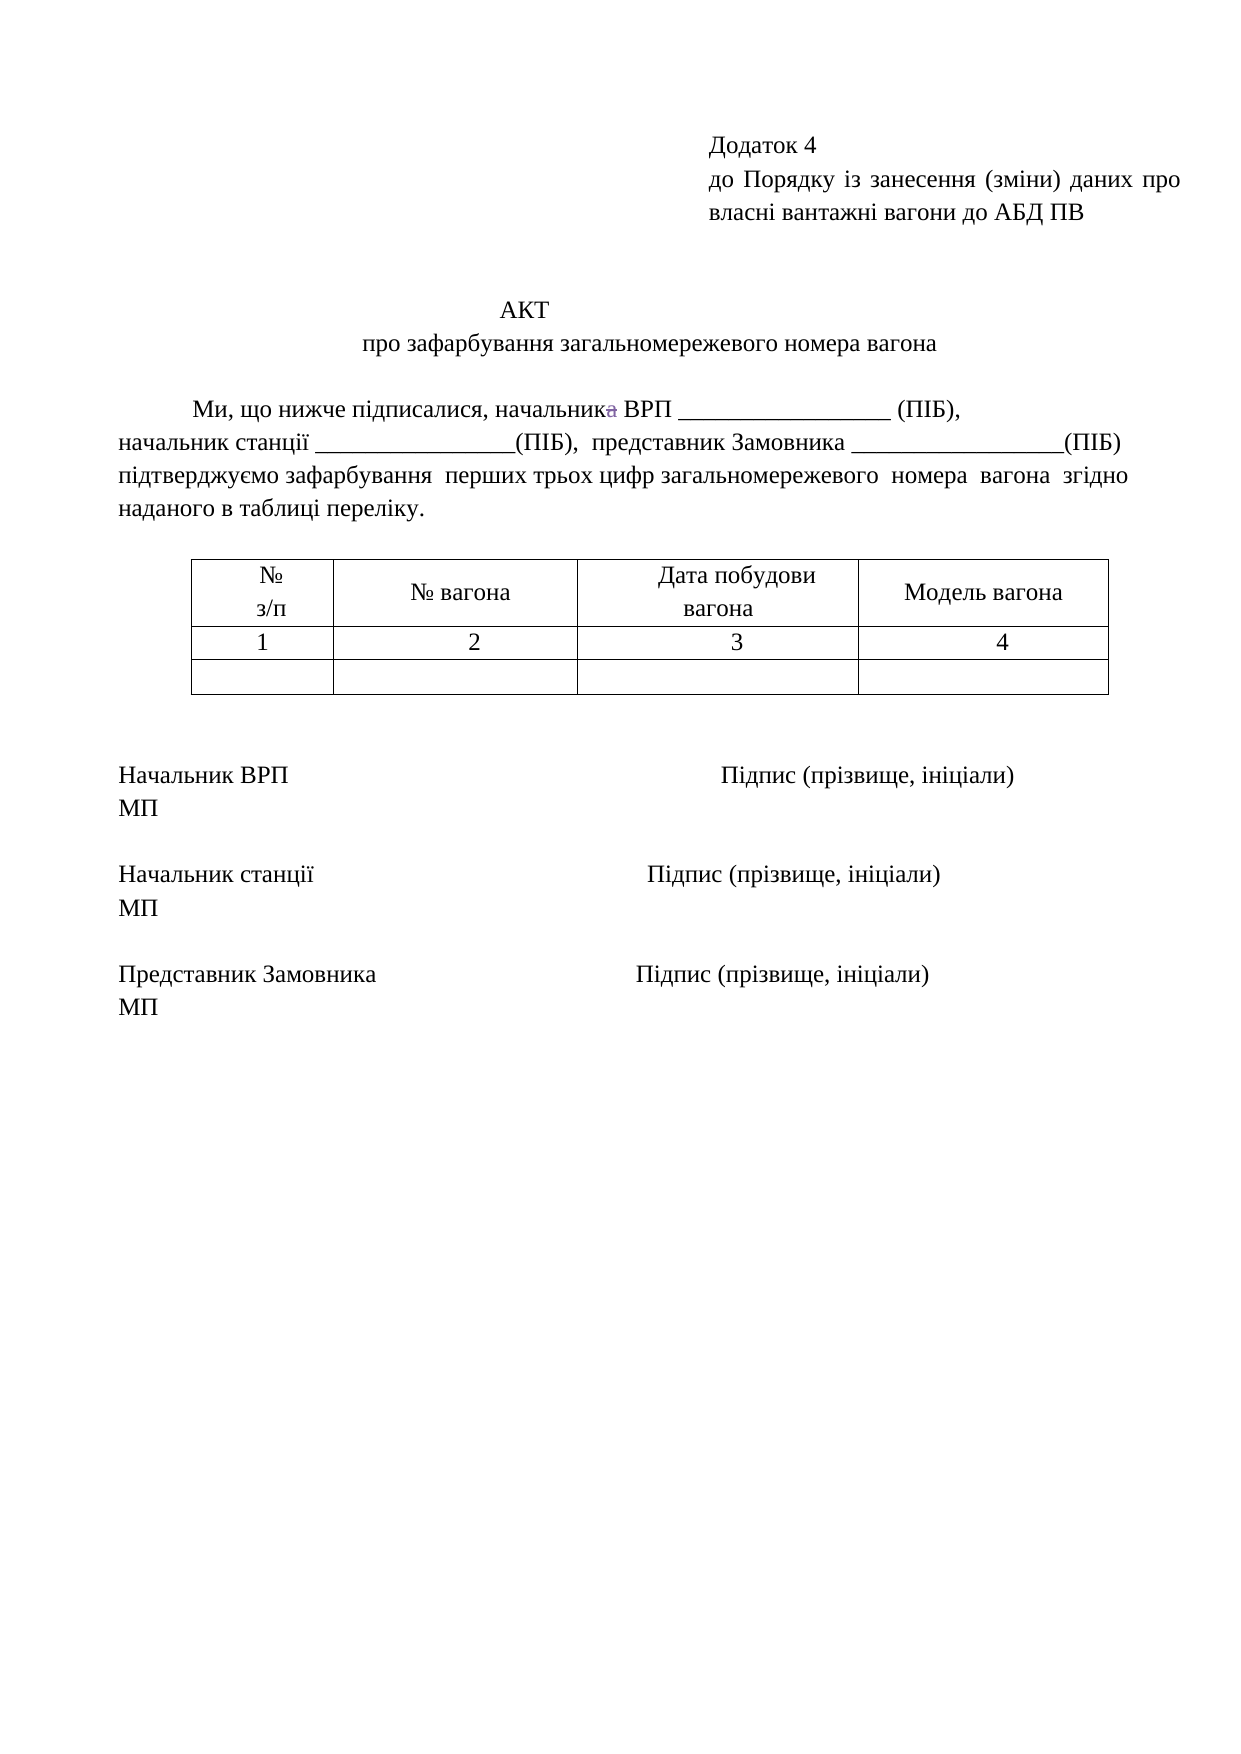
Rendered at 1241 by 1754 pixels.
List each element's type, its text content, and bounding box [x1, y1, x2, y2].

table_cell 2 [334, 627, 577, 659]
table_cell 1 [192, 627, 333, 659]
table_cell [192, 660, 333, 693]
text МП [118, 992, 1180, 1020]
text Начальник ВРП Підпис (прізвище, ініціали) [118, 761, 1181, 789]
text начальник станції ________________(ПІБ), представник Замовника _________________(ПІБ) підтверджуємо зафарбування перших трьох цифр загальномережевого номера вагона згідно наданого в таблиці переліку. [118, 427, 1181, 522]
text Начальник станції Підпис (прізвище, ініціали) [118, 859, 1181, 888]
table_header № з/п [192, 560, 333, 626]
table_cell 4 [859, 627, 1108, 659]
text Представник Замовника Підпис (прізвище, ініціали) [118, 959, 1181, 987]
table_cell [578, 660, 858, 693]
table_header Дата побудови вагона [578, 560, 858, 626]
text про зафарбування загальномережевого номера вагона [118, 328, 1181, 357]
text АКТ [118, 295, 1181, 324]
table_header Модель вагона [859, 560, 1108, 626]
text Ми, що нижче підписалися, начальника ВРП _________________ (ПІБ), [118, 394, 1181, 423]
table_cell [334, 660, 577, 693]
table_cell 3 [578, 627, 858, 659]
text Додаток 4 [709, 131, 1181, 159]
text МП [118, 893, 1181, 921]
table_cell [859, 660, 1108, 693]
text до Порядку із занесення (зміни) даних про власні вантажні вагони до АБД ПВ [709, 164, 1181, 225]
text МП [118, 793, 1181, 822]
table_header № вагона [334, 560, 577, 626]
